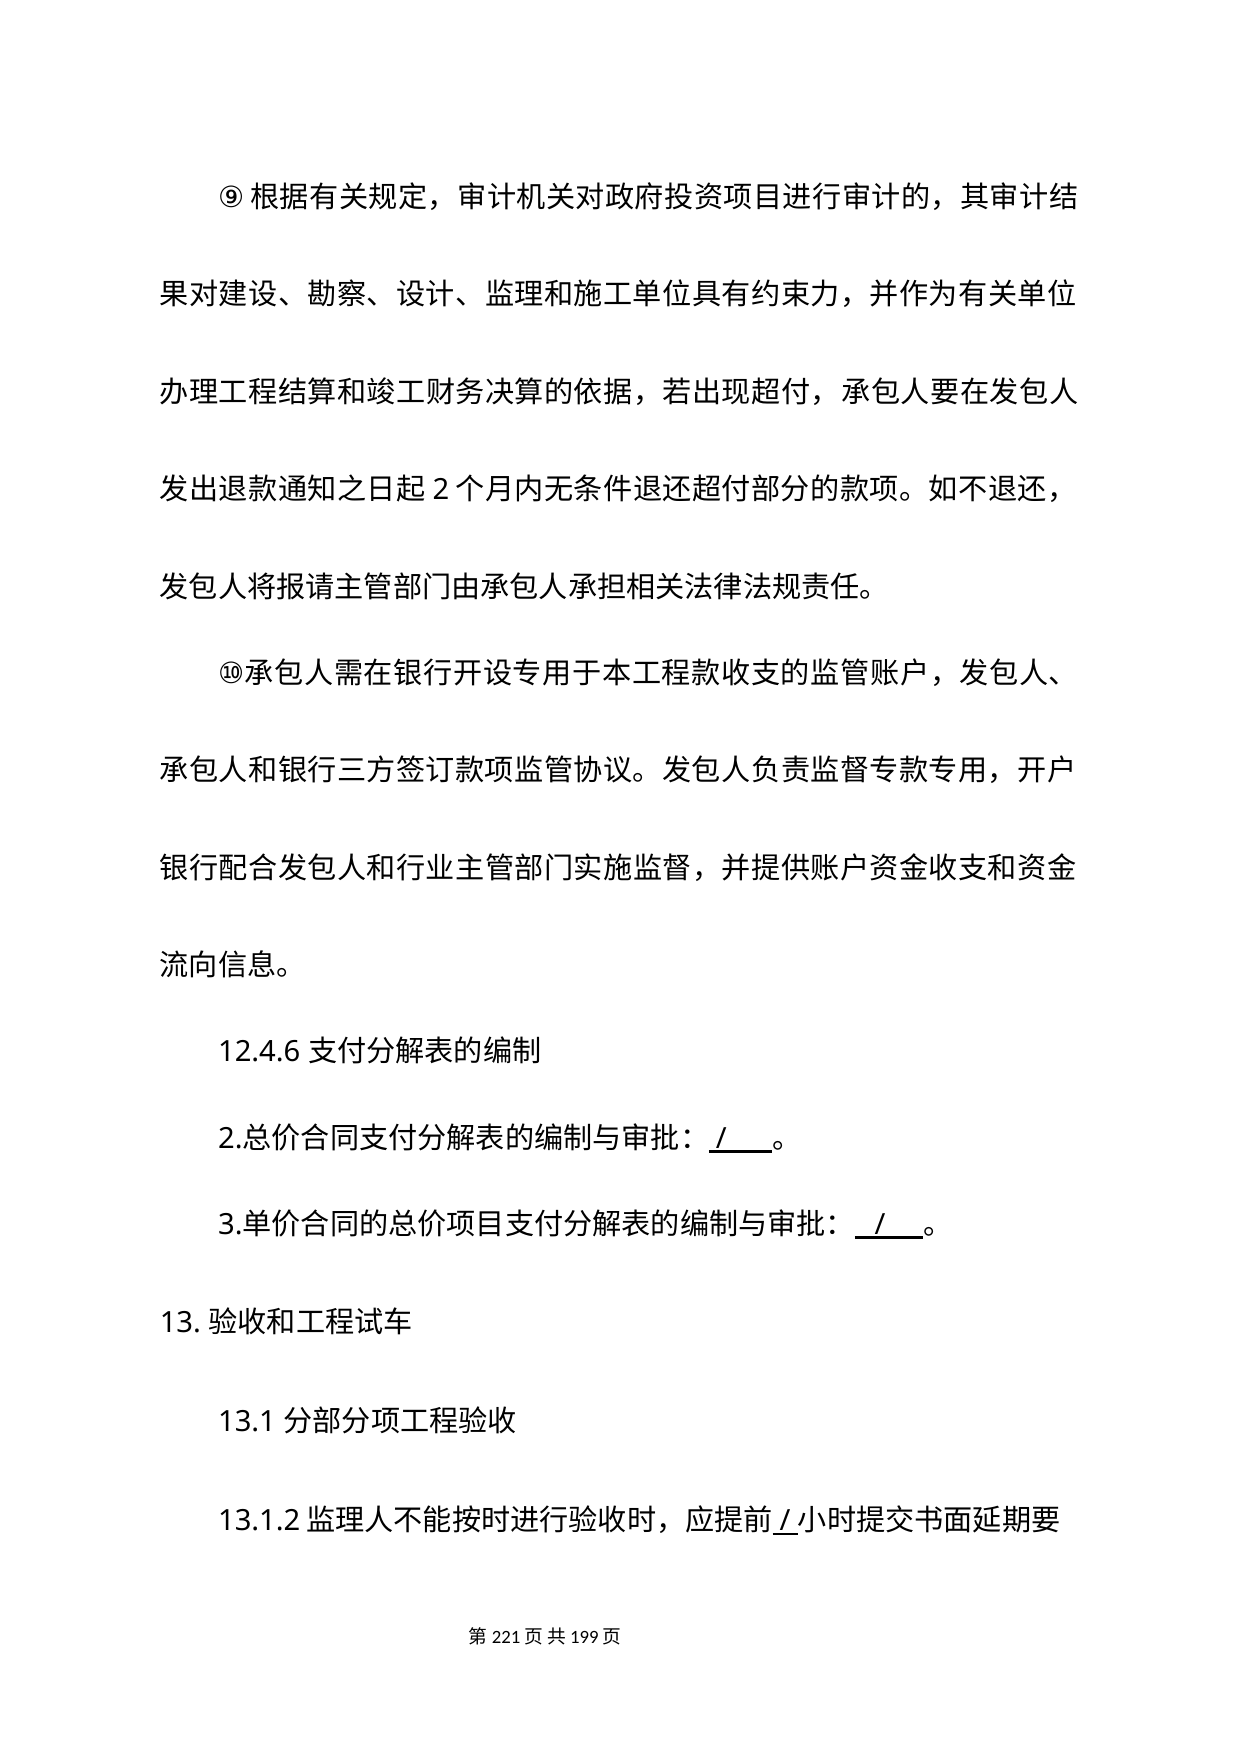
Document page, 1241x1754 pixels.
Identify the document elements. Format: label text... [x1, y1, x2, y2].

text 13.1 分部分项工程验收 [159, 1386, 1078, 1451]
text 12.4.6 支付分解表的编制 [159, 1017, 1078, 1082]
list ⑨根据有关规定，审计机关对政府投资项目进行审计的，其审计结果对建设、勘察、设计、监理和施工单位具有约束力，并作为有关单位办理工程结算和竣工财务决算的依据，若出现超付，承包人要在发包人发出退款通知之日起2个月内无条件退还超付部分的款项。如不退还，发包人将报请主管部门由承包人承担相关法律法规责任。 [159, 162, 1078, 617]
list ⑩承包人需在银行开设专用于本工程款收支的监管账户，发包人、承包人和银行三方签订款项监管协议。发包人负责监督专款专用，开户银行配合发包人和行业主管部门实施监督，并提供账户资金收支和资金流向信息。 [159, 638, 1078, 996]
subtitle 13. 验收和工程试车 [159, 1288, 1078, 1353]
text 3.单价合同的总价项目支付分解表的编制与审批： / 。 [159, 1189, 1078, 1254]
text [159, 1485, 1078, 1550]
text 2.总价合同支付分解表的编制与审批： / 。 [159, 1103, 1078, 1168]
